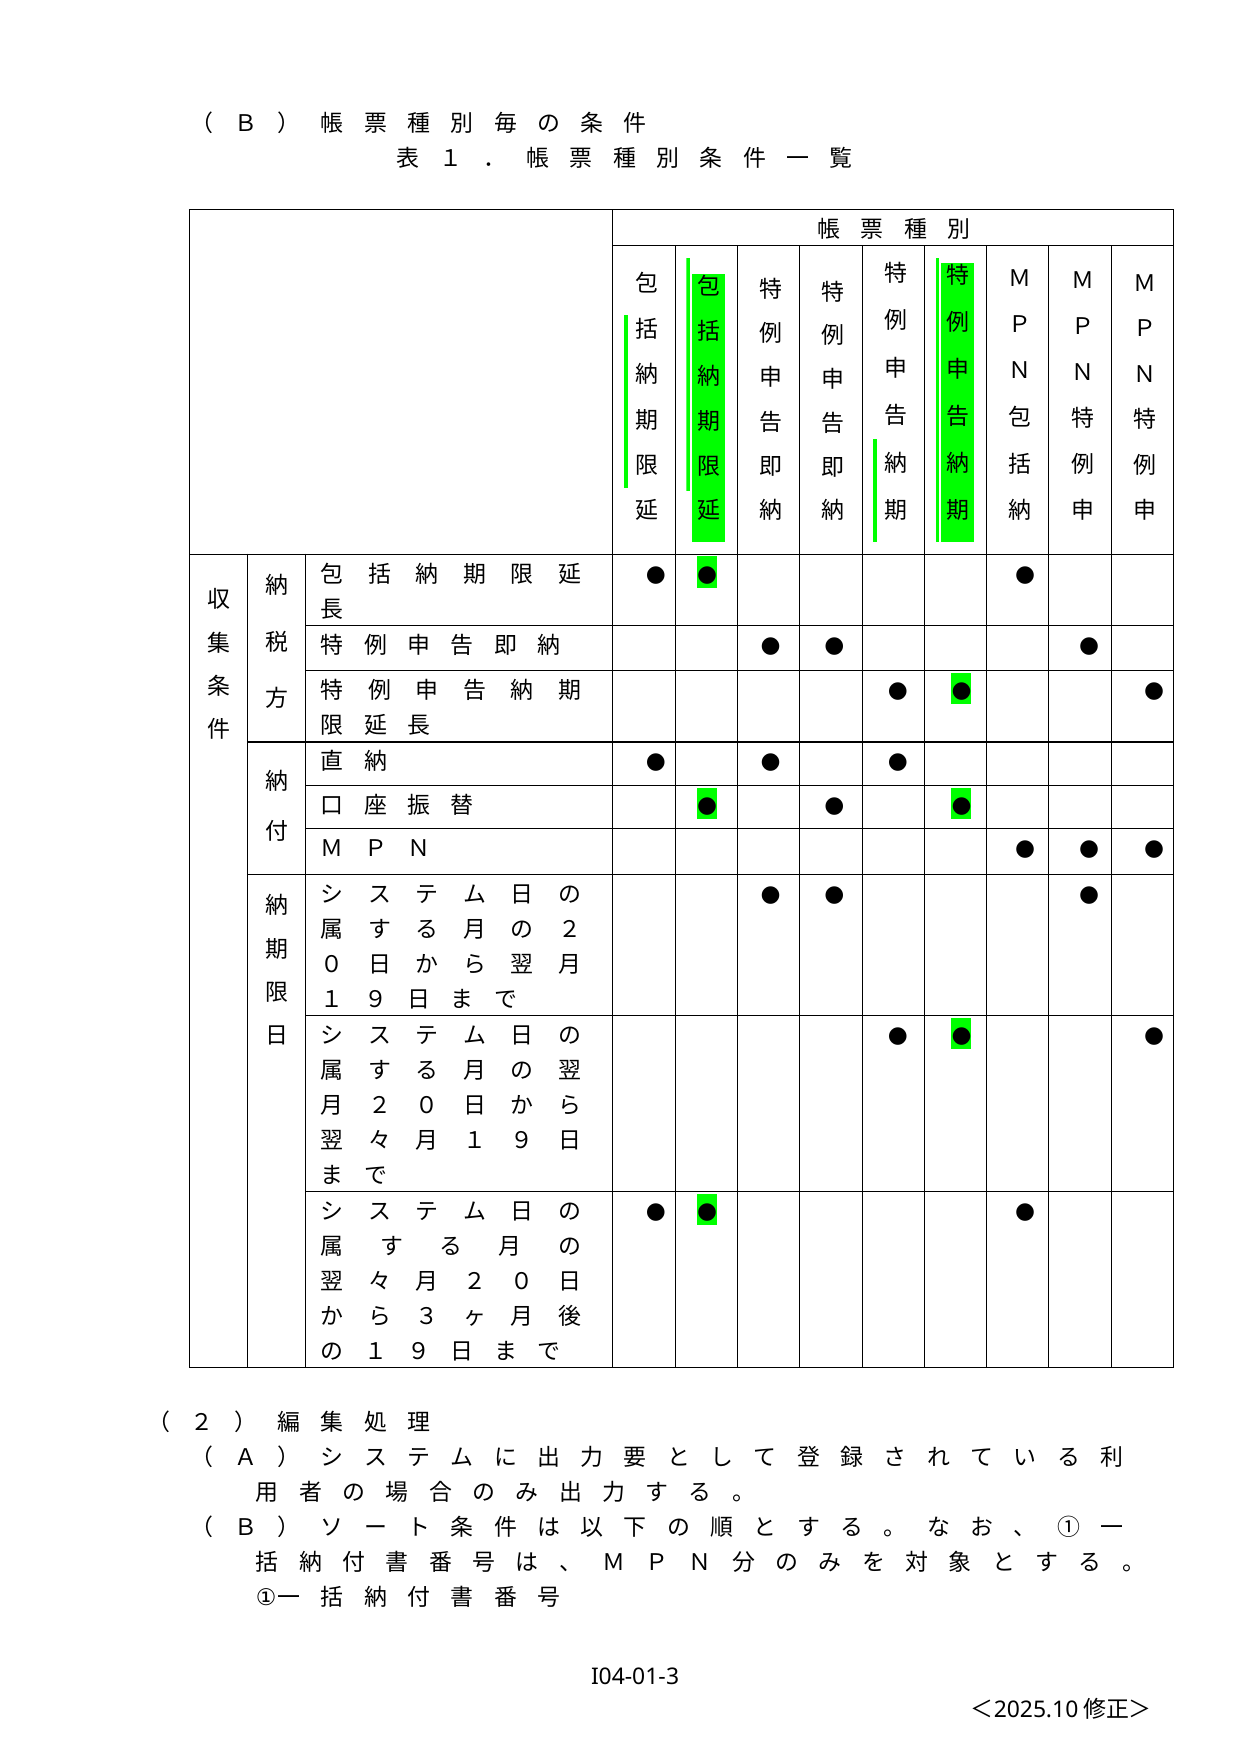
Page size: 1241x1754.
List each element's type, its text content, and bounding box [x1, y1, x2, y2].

table_cell ● [863, 1016, 924, 1191]
table_cell [1049, 1016, 1111, 1191]
table_cell [863, 1192, 924, 1367]
table_cell 特例申告即納 [306, 626, 612, 670]
table_cell [1049, 1192, 1111, 1367]
table_cell [676, 829, 737, 874]
text 表１．帳票種別条件一覧 [126, 139, 1144, 174]
table_cell ● [1049, 626, 1111, 670]
table_cell [676, 743, 737, 784]
text （２）編集処理 [147, 1403, 1144, 1438]
table_cell ● [676, 786, 737, 828]
table_cell [676, 1016, 737, 1191]
table_cell [800, 829, 862, 874]
table_cell [1112, 875, 1173, 1015]
table_cell ● [1049, 875, 1111, 1015]
table_cell [987, 671, 1048, 741]
table_cell [800, 743, 862, 784]
table_cell [676, 875, 737, 1015]
table_cell 特例申告即納（直納） [738, 246, 799, 553]
table_cell [925, 626, 986, 670]
table_cell ● [925, 786, 986, 828]
table_cell ● [800, 626, 862, 670]
table_cell [613, 786, 675, 828]
table_cell [1112, 786, 1173, 828]
table_cell 直納 [306, 743, 612, 784]
table_cell システム日の属する月の２０日から翌月１９日まで [306, 875, 612, 1015]
table_cell [738, 1016, 799, 1191]
table_cell [613, 626, 675, 670]
table_cell [800, 555, 862, 624]
table_cell ● [925, 1016, 986, 1191]
table_cell [925, 829, 986, 874]
table_cell [1112, 1192, 1173, 1367]
table_header 帳票種別 [613, 210, 1173, 245]
table_cell [1112, 743, 1173, 784]
table_cell ● [800, 786, 862, 828]
table_cell ＭＰＮ特例申告即納 [1049, 246, 1111, 553]
table_cell [863, 626, 924, 670]
table_cell [925, 1192, 986, 1367]
table_cell 納付方法 [248, 743, 305, 874]
table_cell [800, 671, 862, 741]
table_cell ● [863, 743, 924, 784]
table_cell [987, 743, 1048, 784]
table_cell 特例申告即納（口座） [800, 246, 862, 553]
table_cell 包括納期限延長（直納） [613, 246, 675, 553]
table_cell 口座振替 [306, 786, 612, 828]
table_cell [863, 875, 924, 1015]
table_cell [987, 1016, 1048, 1191]
table_cell ● [1049, 829, 1111, 874]
table_cell ● [987, 555, 1048, 624]
table_cell [925, 555, 986, 624]
table_cell ● [613, 555, 675, 624]
table_cell [738, 555, 799, 624]
table_cell [613, 875, 675, 1015]
table_cell ● [1112, 671, 1173, 741]
table_cell [738, 829, 799, 874]
table_cell ● [987, 829, 1048, 874]
table_cell [987, 626, 1048, 670]
table_cell ● [676, 555, 737, 624]
table_cell ● [925, 671, 986, 741]
table_cell ● [1112, 829, 1173, 874]
text （Ｂ）帳票種別毎の条件 [169, 104, 1144, 139]
text （Ａ）システムに出力要として登録されている利用者の場合のみ出力する。 [169, 1438, 1144, 1508]
table_cell [863, 829, 924, 874]
table_cell ＭＰＮ包括納期限延長 [987, 246, 1048, 553]
table_cell ● [800, 875, 862, 1015]
table_cell [800, 1016, 862, 1191]
table_cell [925, 875, 986, 1015]
table_cell [987, 786, 1048, 828]
table_cell システム日の属する月の翌月２０日から翌々月１９日まで [306, 1016, 612, 1191]
table_cell 納税方式 [248, 555, 305, 741]
table_cell 特例申告納期限延長 [306, 671, 612, 741]
table_cell ● [676, 1192, 737, 1367]
table_cell 収集条件 [190, 555, 247, 1367]
table_cell 納期限日 [248, 875, 305, 1367]
table_cell [738, 786, 799, 828]
table_cell [1049, 555, 1111, 624]
table_cell [863, 786, 924, 828]
text ①一括納付書番号 [234, 1578, 1144, 1613]
table_cell [738, 1192, 799, 1367]
table_cell ● [738, 875, 799, 1015]
table_cell 包括納期限延長（口座） [676, 246, 737, 553]
table_cell 包括納期限延長 [306, 555, 612, 624]
table_cell [800, 1192, 862, 1367]
table_cell [676, 671, 737, 741]
table_cell ＭＰＮ [306, 829, 612, 874]
table_cell 特例申告納期限延長（口座） [925, 246, 986, 553]
table_cell [676, 626, 737, 670]
table_cell システム日の属する月の翌々月２０日から３ヶ月後の１９日まで [306, 1192, 612, 1367]
table_cell [738, 671, 799, 741]
table_cell [613, 671, 675, 741]
table_cell ● [613, 743, 675, 784]
text （Ｂ）ソート条件は以下の順とする。なお、①一括納付書番号は、ＭＰＮ分のみを対象とする。 [169, 1508, 1144, 1578]
table_cell 特例申告納期限延長（直納） [863, 246, 924, 553]
table_cell ● [738, 626, 799, 670]
table_cell [987, 875, 1048, 1015]
table_cell [925, 743, 986, 784]
table_cell [613, 829, 675, 874]
table_cell ● [863, 671, 924, 741]
table_cell ● [987, 1192, 1048, 1367]
table_cell ● [1112, 1016, 1173, 1191]
table_header [190, 210, 612, 553]
table_cell ● [613, 1192, 675, 1367]
table_cell ● [738, 743, 799, 784]
table_cell ＭＰＮ特例申告納期限延長 [1112, 246, 1173, 553]
table_cell [1049, 743, 1111, 784]
table_cell [863, 555, 924, 624]
table_cell [613, 1016, 675, 1191]
table_cell [1112, 555, 1173, 624]
table_cell [1112, 626, 1173, 670]
table_cell [1049, 786, 1111, 828]
table_cell [1049, 671, 1111, 741]
